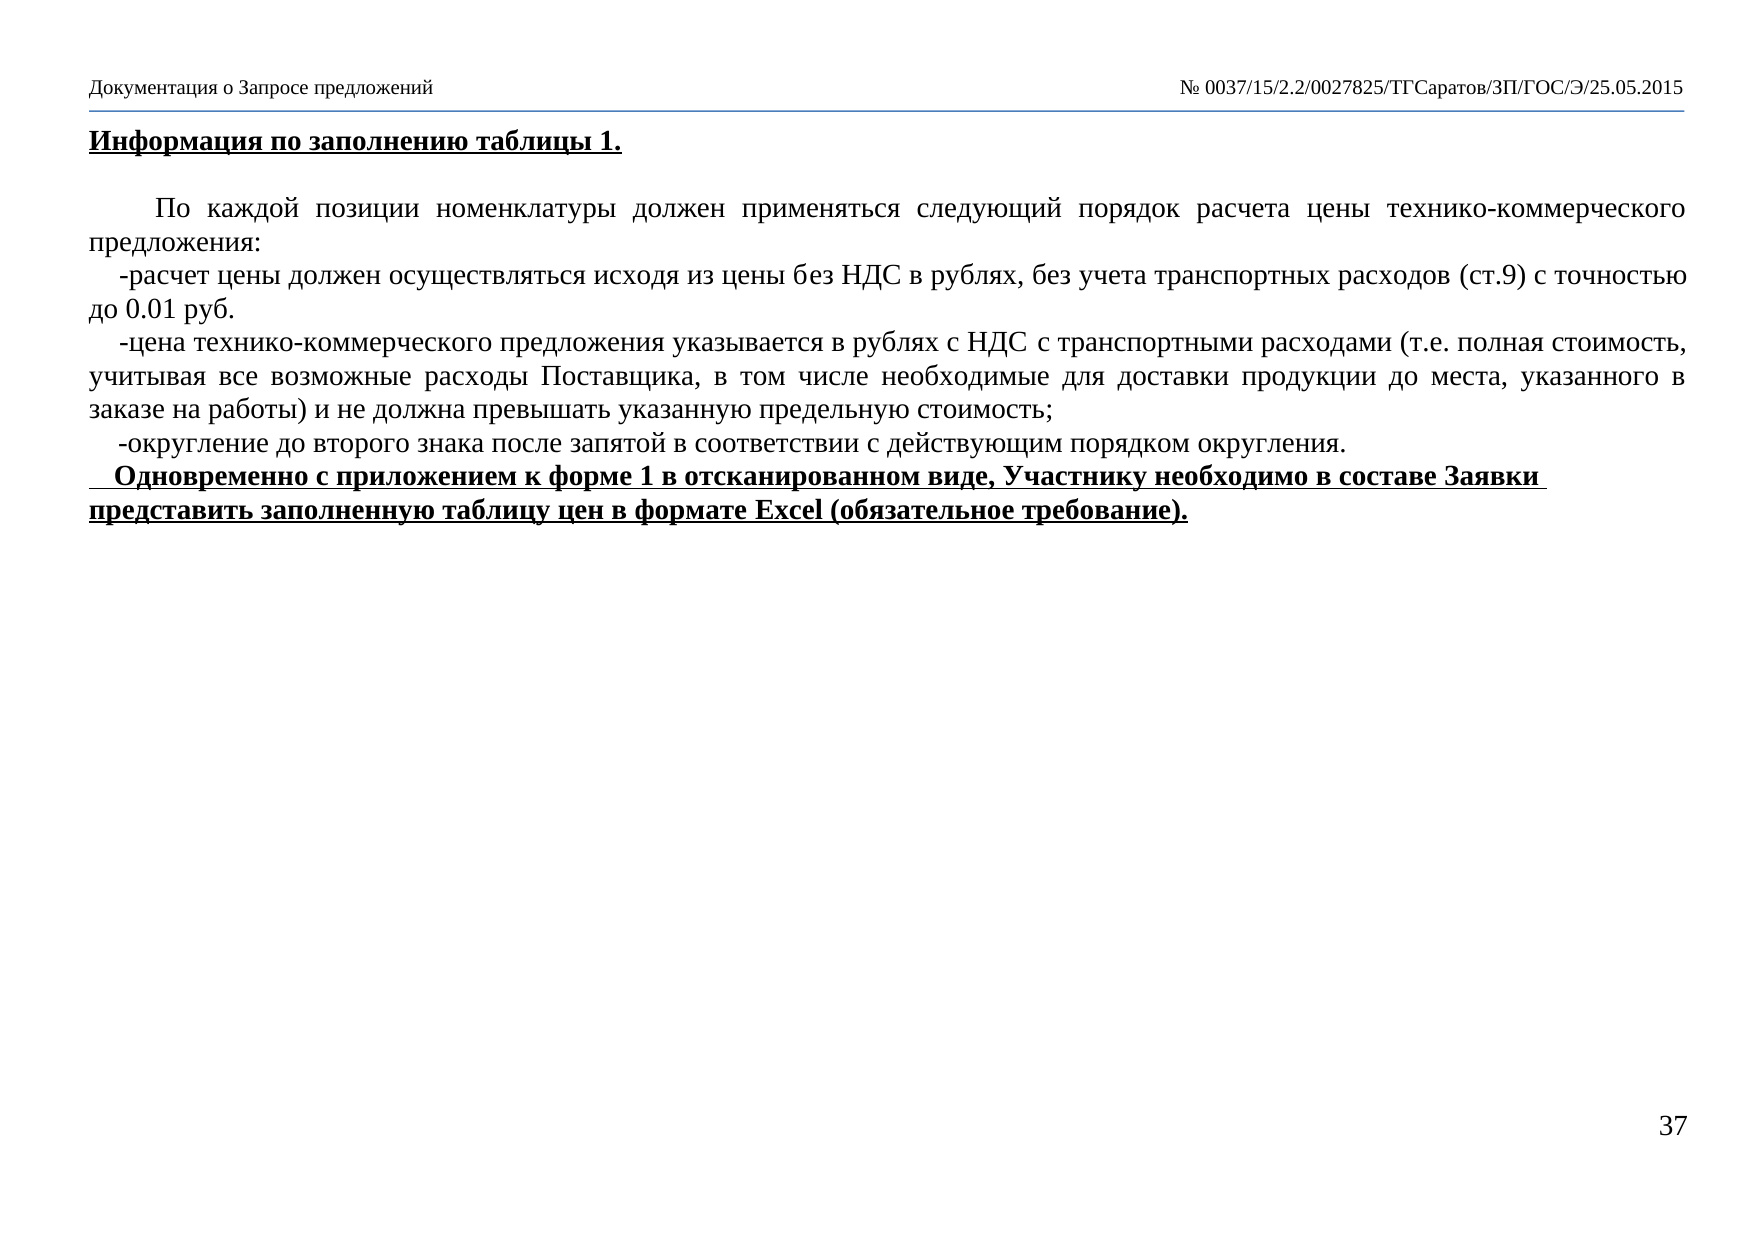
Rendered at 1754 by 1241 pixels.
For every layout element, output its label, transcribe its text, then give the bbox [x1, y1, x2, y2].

text Одновременно с приложением к форме 1 в отсканированном виде, Участнику необходимо в составе Заявки представить заполненную таблицу цен в формате Excel (обязательное требование). [89, 458, 1687, 526]
text -цена технико-коммерческого предложения указывается в рублях с НДС с транспортными расходами (т.е. полная стоимость, учитывая все возможные расходы Поставщика, в том числе необходимые для доставки продукции до места, указанного в заказе на работы) и не должна превышать указанную предельную стоимость; [89, 324, 1687, 425]
text -округление до второго знака после запятой в соответствии с действующим порядком округления. [89, 425, 1687, 458]
text По каждой позиции номенклатуры должен применяться следующий порядок расчета цены технико-коммерческого предложения: [89, 190, 1687, 257]
text -расчет цены должен осуществляться исходя из цены без НДС в рублях, без учета транспортных расходов (ст.9) с точностью до 0.01 руб. [89, 257, 1687, 324]
text Информация по заполнению таблицы 1. [89, 123, 1687, 157]
